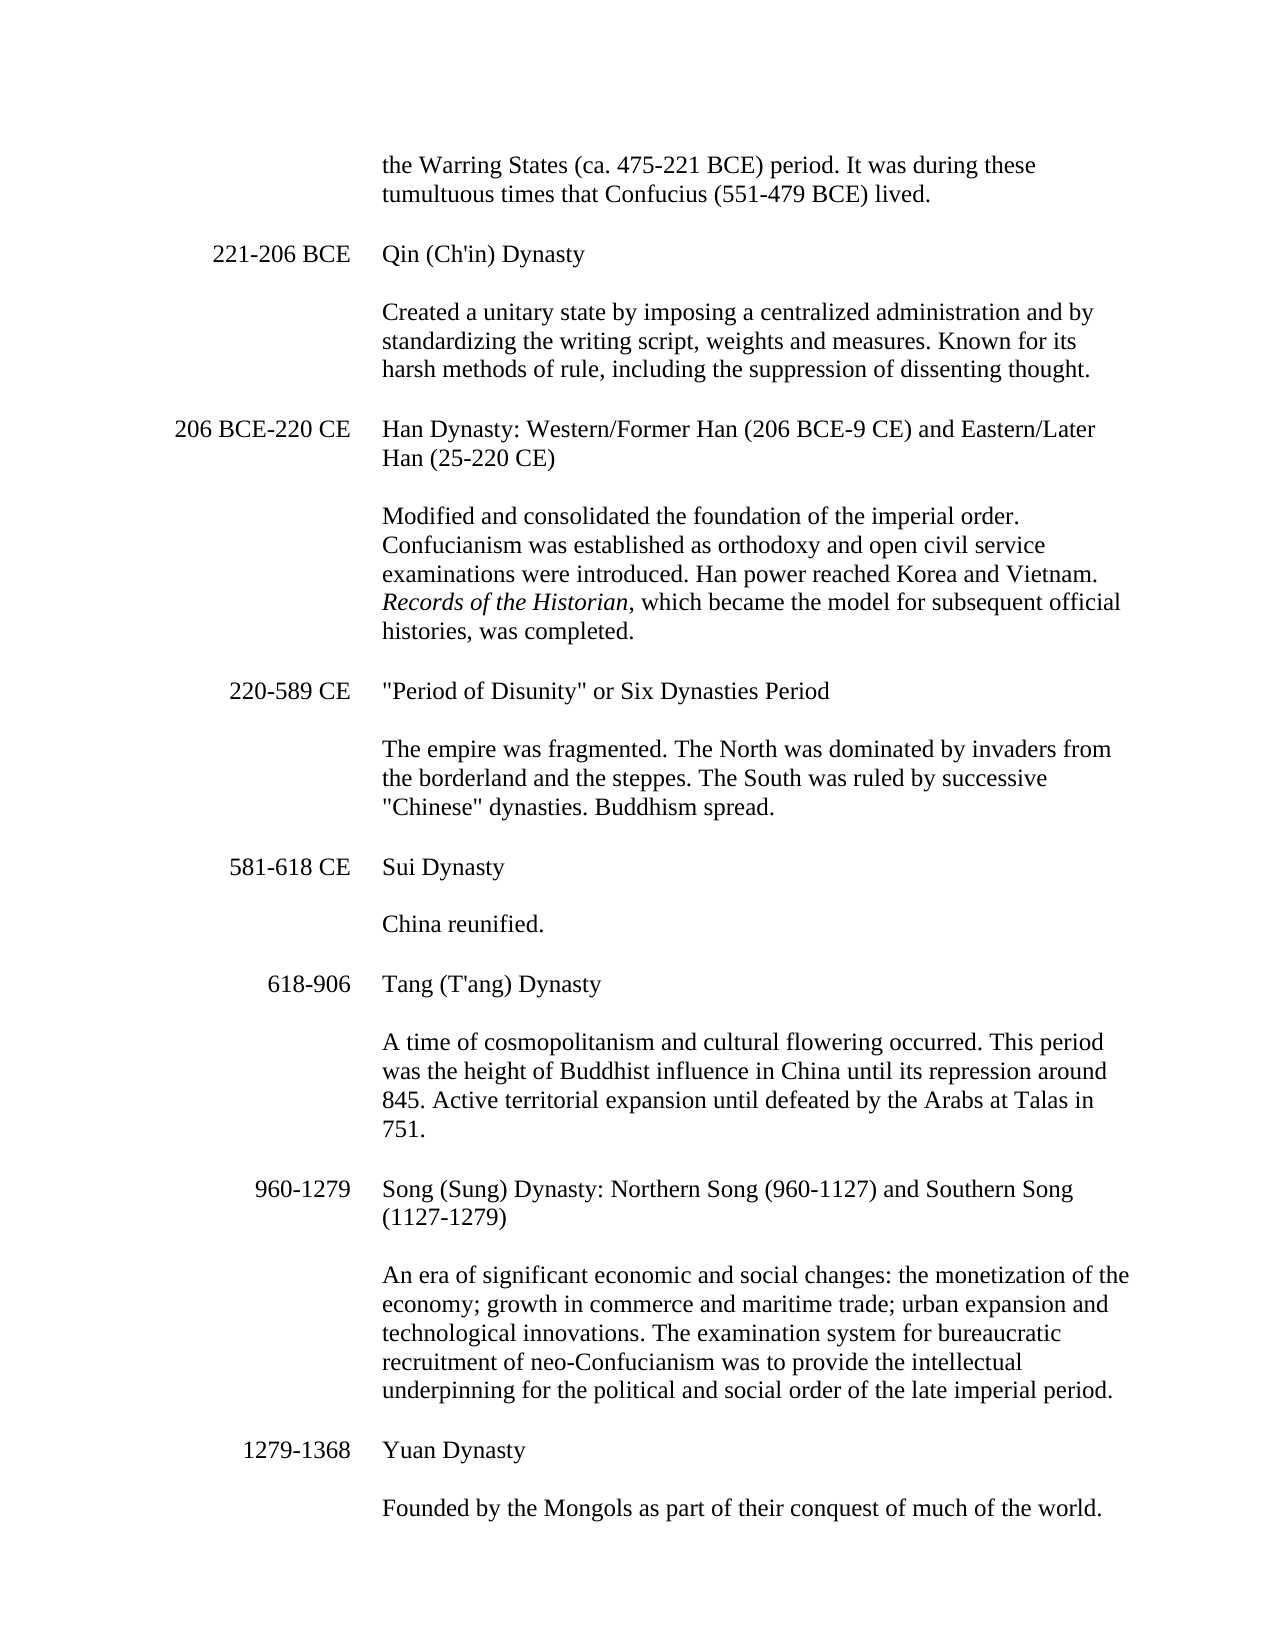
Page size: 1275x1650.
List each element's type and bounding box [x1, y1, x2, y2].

table_header [13, 90, 1262, 1553]
